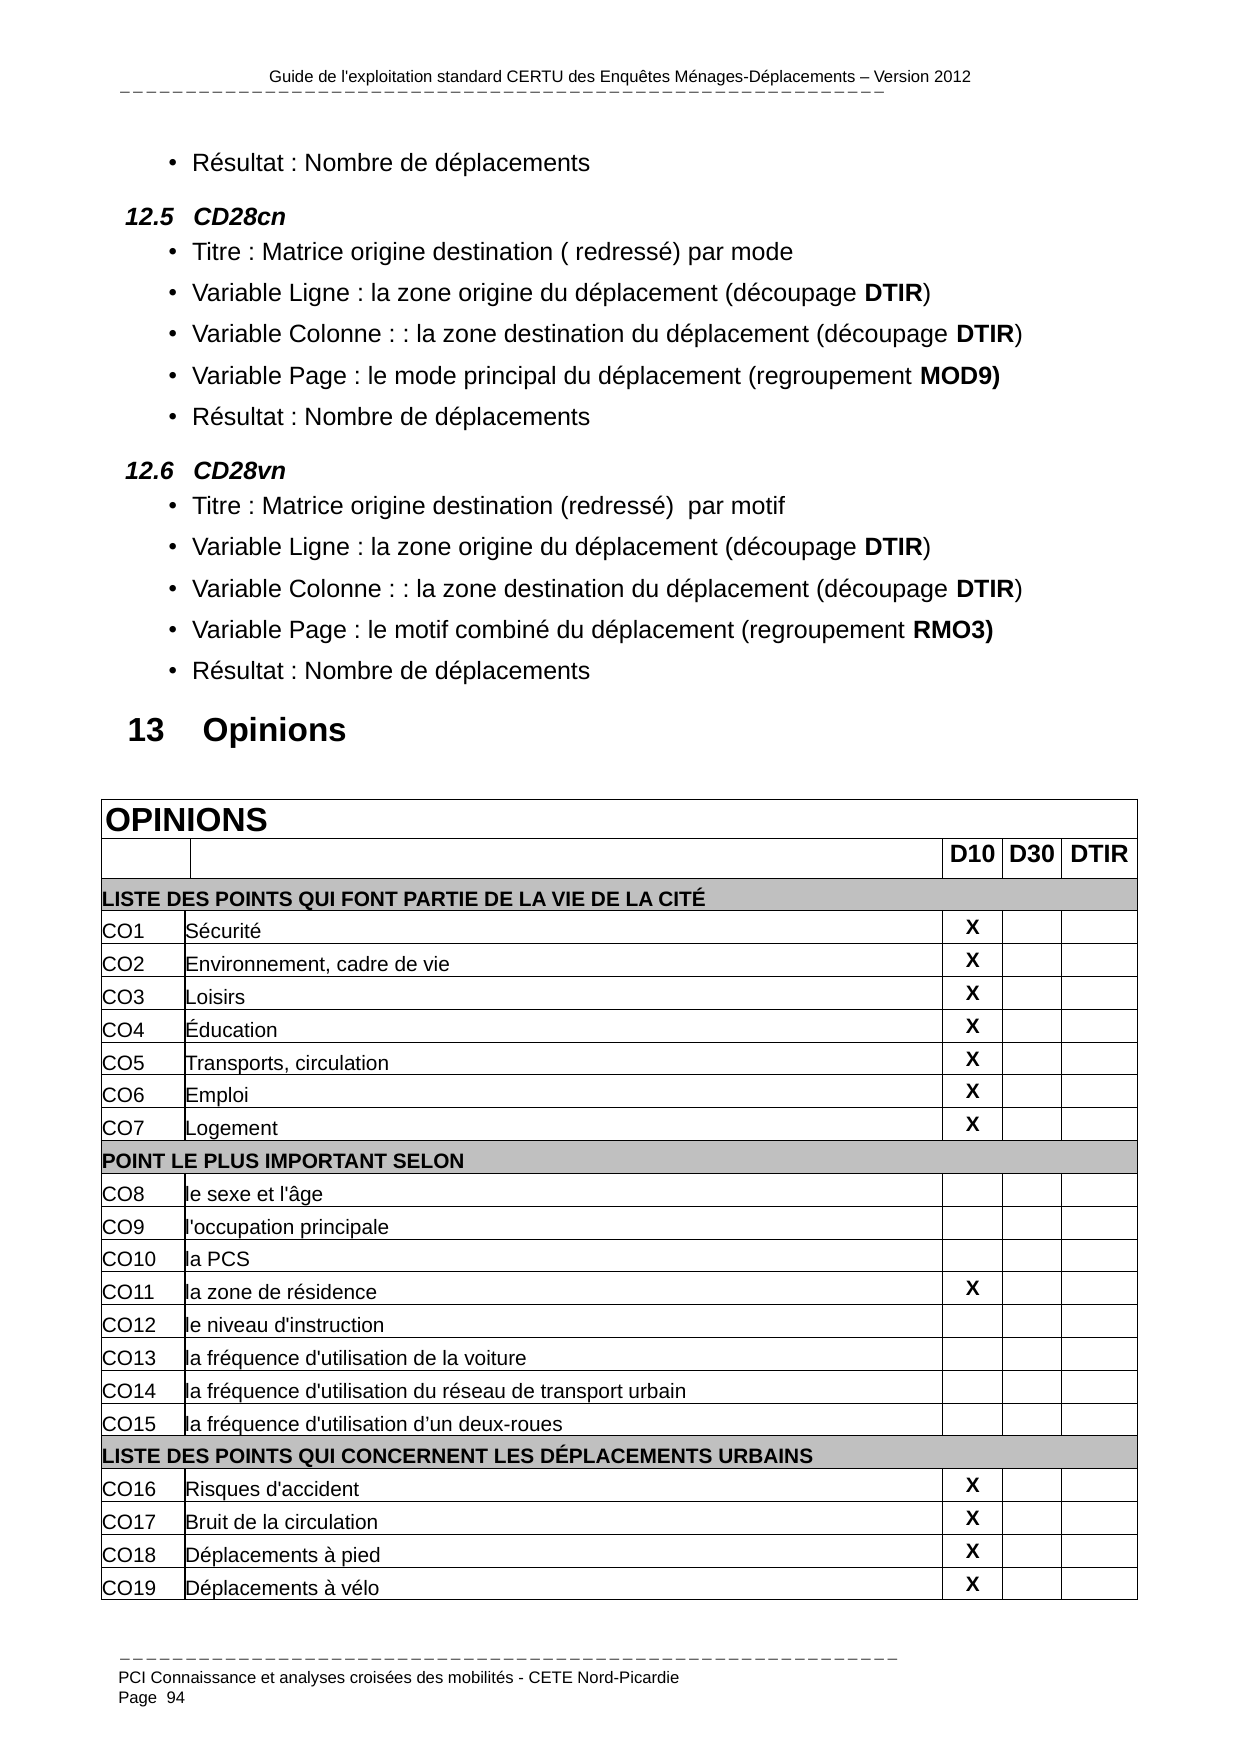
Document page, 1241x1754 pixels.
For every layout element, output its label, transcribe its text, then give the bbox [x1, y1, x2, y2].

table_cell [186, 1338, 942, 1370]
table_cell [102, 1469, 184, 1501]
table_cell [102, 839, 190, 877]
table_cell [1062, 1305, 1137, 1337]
list Titre : Matrice origine destination ( redressé) par mode [168, 237, 1122, 265]
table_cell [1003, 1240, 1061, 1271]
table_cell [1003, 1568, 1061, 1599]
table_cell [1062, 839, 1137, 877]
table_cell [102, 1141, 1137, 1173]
subtitle CD28cn [118, 202, 1122, 230]
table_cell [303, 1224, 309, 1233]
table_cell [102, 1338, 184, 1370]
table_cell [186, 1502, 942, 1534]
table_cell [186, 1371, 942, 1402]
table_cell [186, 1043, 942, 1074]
list Titre : Matrice origine destination (redressé) par motif [168, 491, 1122, 520]
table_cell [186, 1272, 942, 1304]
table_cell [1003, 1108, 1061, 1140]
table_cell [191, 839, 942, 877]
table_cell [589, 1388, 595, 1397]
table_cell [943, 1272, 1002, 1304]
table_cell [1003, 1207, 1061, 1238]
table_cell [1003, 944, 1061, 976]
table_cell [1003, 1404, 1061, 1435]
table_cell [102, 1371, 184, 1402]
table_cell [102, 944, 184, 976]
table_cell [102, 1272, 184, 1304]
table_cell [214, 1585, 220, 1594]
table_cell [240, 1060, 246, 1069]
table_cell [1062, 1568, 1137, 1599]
list Variable Ligne : la zone origine du déplacement (découpage DTIR) [168, 532, 1122, 561]
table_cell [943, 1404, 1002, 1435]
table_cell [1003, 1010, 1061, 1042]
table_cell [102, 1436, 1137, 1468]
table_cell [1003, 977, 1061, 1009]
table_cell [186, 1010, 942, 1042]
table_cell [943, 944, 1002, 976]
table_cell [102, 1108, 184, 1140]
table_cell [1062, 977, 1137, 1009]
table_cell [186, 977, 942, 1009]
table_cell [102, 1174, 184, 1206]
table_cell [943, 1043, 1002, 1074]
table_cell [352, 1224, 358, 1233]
list Variable Colonne : : la zone destination du déplacement (découpage DTIR) [168, 573, 1122, 602]
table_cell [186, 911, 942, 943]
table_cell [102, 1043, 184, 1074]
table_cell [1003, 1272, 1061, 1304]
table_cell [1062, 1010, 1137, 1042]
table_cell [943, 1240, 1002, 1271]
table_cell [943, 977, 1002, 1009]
list Résultat : Nombre de déplacements [168, 402, 1122, 431]
list Variable Colonne : : la zone destination du déplacement (découpage DTIR) [168, 319, 1122, 348]
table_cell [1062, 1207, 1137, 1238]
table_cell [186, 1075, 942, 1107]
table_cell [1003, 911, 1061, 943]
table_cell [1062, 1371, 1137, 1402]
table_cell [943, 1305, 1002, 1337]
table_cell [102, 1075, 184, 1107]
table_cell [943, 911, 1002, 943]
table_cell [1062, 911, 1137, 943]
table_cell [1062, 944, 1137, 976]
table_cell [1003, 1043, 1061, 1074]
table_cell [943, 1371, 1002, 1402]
list Résultat : Nombre de déplacements [168, 148, 1122, 177]
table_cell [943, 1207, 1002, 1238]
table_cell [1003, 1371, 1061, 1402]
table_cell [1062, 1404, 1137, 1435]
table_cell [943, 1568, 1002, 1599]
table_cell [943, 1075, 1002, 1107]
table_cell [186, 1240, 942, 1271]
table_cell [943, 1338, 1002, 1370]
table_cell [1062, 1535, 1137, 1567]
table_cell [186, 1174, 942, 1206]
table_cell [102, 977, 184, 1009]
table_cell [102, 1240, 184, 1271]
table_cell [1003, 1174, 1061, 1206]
list Variable Page : le motif combiné du déplacement (regroupement RMO3) [168, 615, 1122, 644]
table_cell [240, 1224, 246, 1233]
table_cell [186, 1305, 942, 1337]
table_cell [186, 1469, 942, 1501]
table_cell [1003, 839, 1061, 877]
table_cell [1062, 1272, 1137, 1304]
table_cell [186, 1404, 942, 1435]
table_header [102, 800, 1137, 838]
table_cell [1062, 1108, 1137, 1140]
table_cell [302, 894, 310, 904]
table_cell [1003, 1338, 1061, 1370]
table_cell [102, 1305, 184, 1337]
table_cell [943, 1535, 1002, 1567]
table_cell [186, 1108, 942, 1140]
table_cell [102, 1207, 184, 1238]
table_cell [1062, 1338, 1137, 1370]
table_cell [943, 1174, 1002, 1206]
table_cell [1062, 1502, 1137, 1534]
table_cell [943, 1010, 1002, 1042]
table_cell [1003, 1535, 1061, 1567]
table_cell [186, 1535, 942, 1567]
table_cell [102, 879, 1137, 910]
subtitle Opinions [118, 710, 1122, 748]
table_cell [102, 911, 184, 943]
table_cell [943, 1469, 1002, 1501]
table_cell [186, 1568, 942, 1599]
list Variable Ligne : la zone origine du déplacement (découpage DTIR) [168, 278, 1122, 307]
list Variable Page : le mode principal du déplacement (regroupement MOD9) [168, 361, 1122, 389]
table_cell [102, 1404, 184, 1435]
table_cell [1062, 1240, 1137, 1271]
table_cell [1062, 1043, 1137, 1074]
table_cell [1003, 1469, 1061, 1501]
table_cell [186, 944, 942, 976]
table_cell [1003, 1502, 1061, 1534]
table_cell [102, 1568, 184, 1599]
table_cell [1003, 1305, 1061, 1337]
subtitle CD28vn [118, 456, 1122, 484]
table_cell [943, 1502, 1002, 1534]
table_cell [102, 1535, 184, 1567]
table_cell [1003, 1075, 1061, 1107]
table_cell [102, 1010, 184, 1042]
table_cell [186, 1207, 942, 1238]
list Résultat : Nombre de déplacements [168, 656, 1122, 685]
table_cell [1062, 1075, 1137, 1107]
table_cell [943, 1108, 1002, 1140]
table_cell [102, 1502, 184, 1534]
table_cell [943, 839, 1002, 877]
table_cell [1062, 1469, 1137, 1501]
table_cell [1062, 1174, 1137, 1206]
